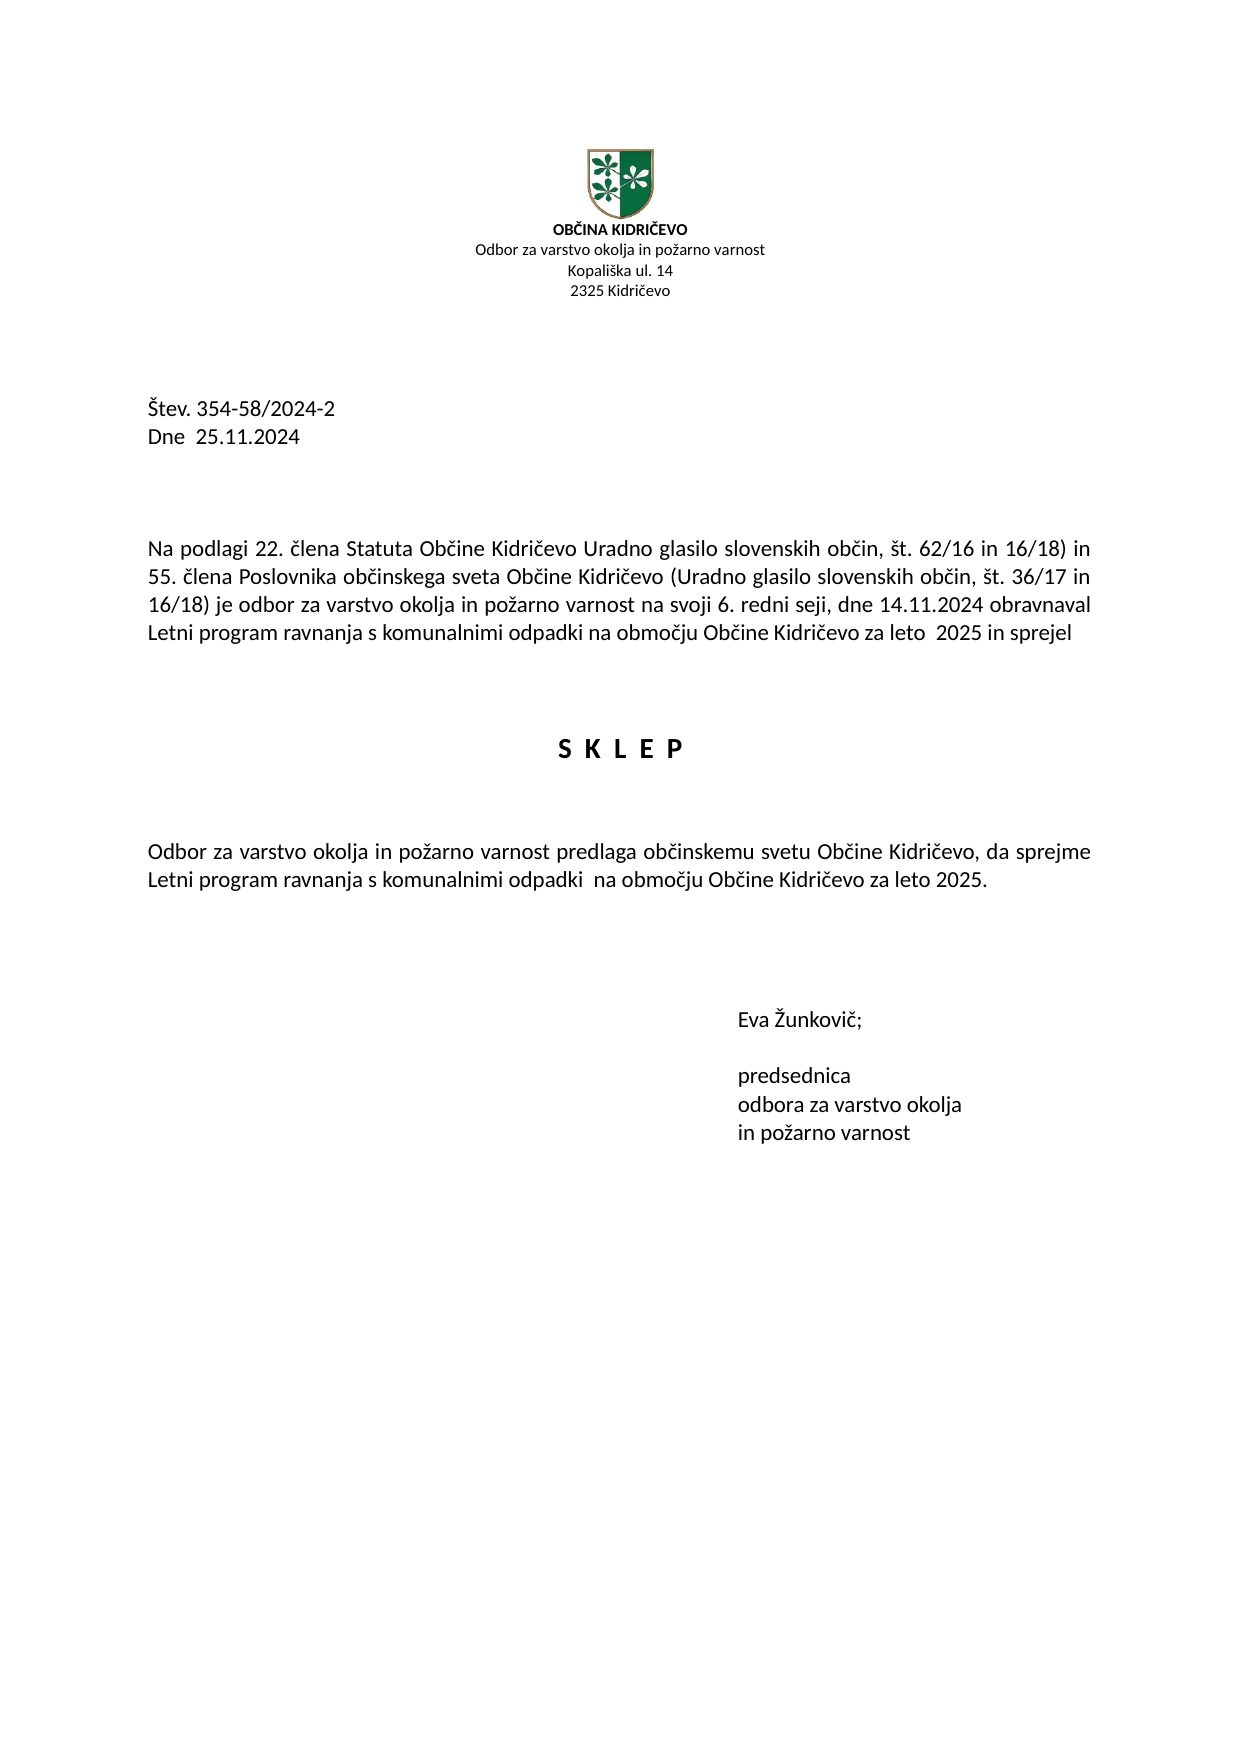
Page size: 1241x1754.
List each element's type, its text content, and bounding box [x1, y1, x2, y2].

text Kopališka ul. 14 [148, 260, 1093, 280]
picture [585, 147, 655, 220]
text Odbor za varstvo okolja in požarno varnost [148, 240, 1093, 260]
text Odbor za varstvo okolja in požarno varnost predlaga občinskemu svetu Občine Kidričevo, da sprejme Letni program ravnanja s komunalnimi odpadki na območju Občine Kidričevo za leto 2025. [148, 837, 1093, 893]
text Dne 25.11.2024 [148, 422, 1093, 450]
text Na podlagi 22. člena Statuta Občine Kidričevo Uradno glasilo slovenskih občin, št. 62/16 in 16/18) in 55. člena Poslovnika občinskega sveta Občine Kidričevo (Uradno glasilo slovenskih občin, št. 36/17 in 16/18) je odbor za varstvo okolja in požarno varnost na svoji 6. redni seji, dne 14.11.2024 obravnaval Letni program ravnanja s komunalnimi odpadki na območju Občine Kidričevo za leto 2025 in sprejel [148, 534, 1093, 647]
text Eva Žunkovič; [148, 1006, 1093, 1034]
text S K L E P [148, 731, 1093, 766]
text OBČINA KIDRIČEVO [148, 219, 1093, 240]
text 2325 Kidričevo [148, 280, 1093, 301]
text odbora za varstvo okolja [148, 1090, 1093, 1118]
text predsednica [148, 1062, 1093, 1090]
text Štev. 354-58/2024-2 [148, 394, 1093, 422]
text in požarno varnost [148, 1118, 1093, 1146]
